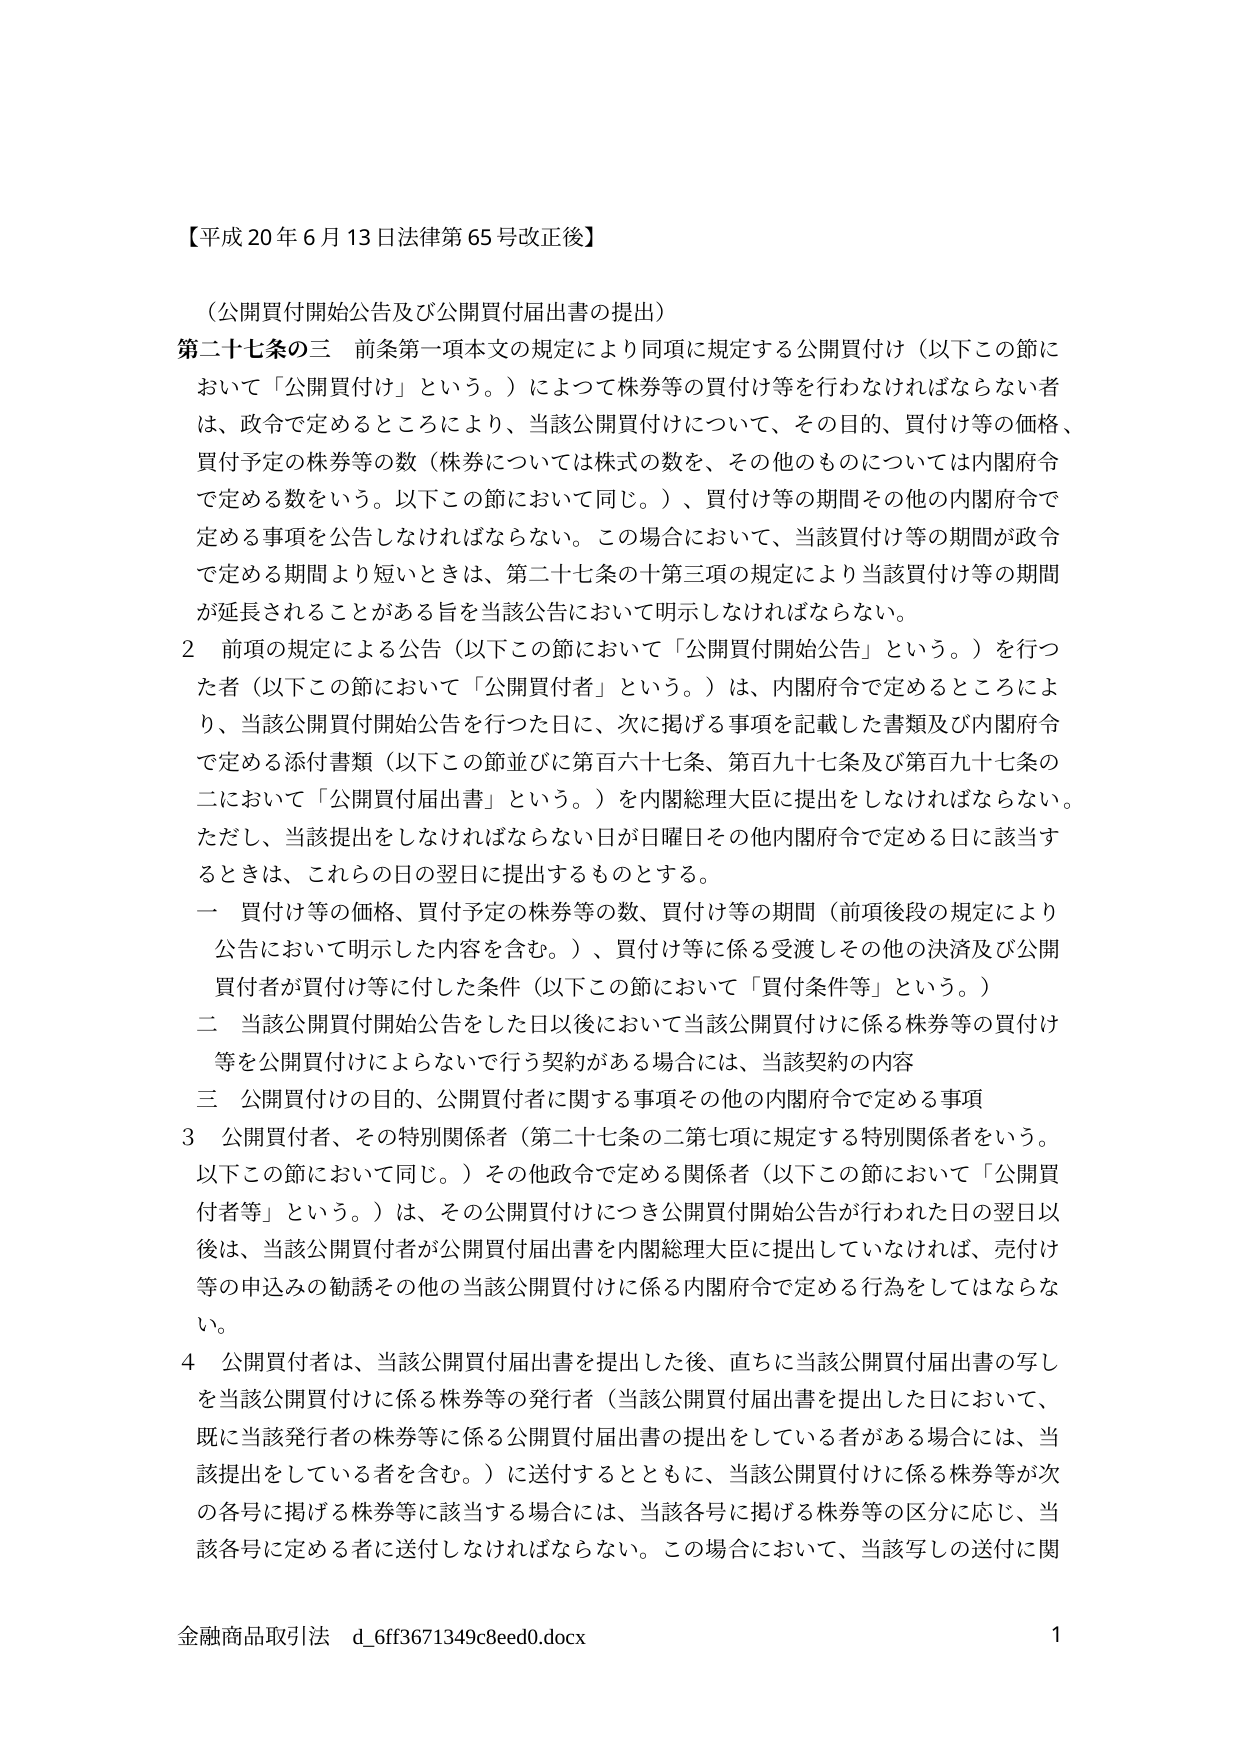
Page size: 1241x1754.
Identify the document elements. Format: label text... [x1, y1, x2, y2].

text 一 買付け等の価格、買付予定の株券等の数、買付け等の期間（前項後段の規定により公告において明示した内容を含む。）、買付け等に係る受渡しその他の決済及び公開買付者が買付け等に付した条件（以下この節において「買付条件等」という。） [196, 892, 1063, 1004]
text （公開買付開始公告及び公開買付届出書の提出） [196, 292, 1063, 329]
text ３ 公開買付者、その特別関係者（第二十七条の二第七項に規定する特別関係者をいう。以下この節において同じ。）その他政令で定める関係者（以下この節において「公開買付者等」という。）は、その公開買付けにつき公開買付開始公告が行われた日の翌日以後は、当該公開買付者が公開買付届出書を内閣総理大臣に提出していなければ、売付け等の申込みの勧誘その他の当該公開買付けに係る内閣府令で定める行為をしてはならない。 [177, 1117, 1063, 1342]
text 三 公開買付けの目的、公開買付者に関する事項その他の内閣府令で定める事項 [196, 1079, 1063, 1117]
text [177, 1342, 1063, 1567]
text ２ 前項の規定による公告（以下この節において「公開買付開始公告」という。）を行つた者（以下この節において「公開買付者」という。）は、内閣府令で定めるところにより、当該公開買付開始公告を行つた日に、次に掲げる事項を記載した書類及び内閣府令で定める添付書類（以下この節並びに第百六十七条、第百九十七条及び第百九十七条の二において「公開買付届出書」という。）を内閣総理大臣に提出をしなければならない。ただし、当該提出をしなければならない日が日曜日その他内閣府令で定める日に該当するときは、これらの日の翌日に提出するものとする。 [177, 629, 1063, 892]
text 【平成20年6月13日法律第65号改正後】 [177, 217, 1063, 254]
text 二 当該公開買付開始公告をした日以後において当該公開買付けに係る株券等の買付け等を公開買付けによらないで行う契約がある場合には、当該契約の内容 [196, 1004, 1063, 1079]
text 第二十七条の三 前条第一項本文の規定により同項に規定する公開買付け（以下この節において「公開買付け」という。）によつて株券等の買付け等を行わなければならない者は、政令で定めるところにより、当該公開買付けについて、その目的、買付け等の価格、買付予定の株券等の数（株券については株式の数を、その他のものについては内閣府令で定める数をいう。以下この節において同じ。）、買付け等の期間その他の内閣府令で定める事項を公告しなければならない。この場合において、当該買付け等の期間が政令で定める期間より短いときは、第二十七条の十第三項の規定により当該買付け等の期間が延長されることがある旨を当該公告において明示しなければならない。 [177, 329, 1063, 629]
